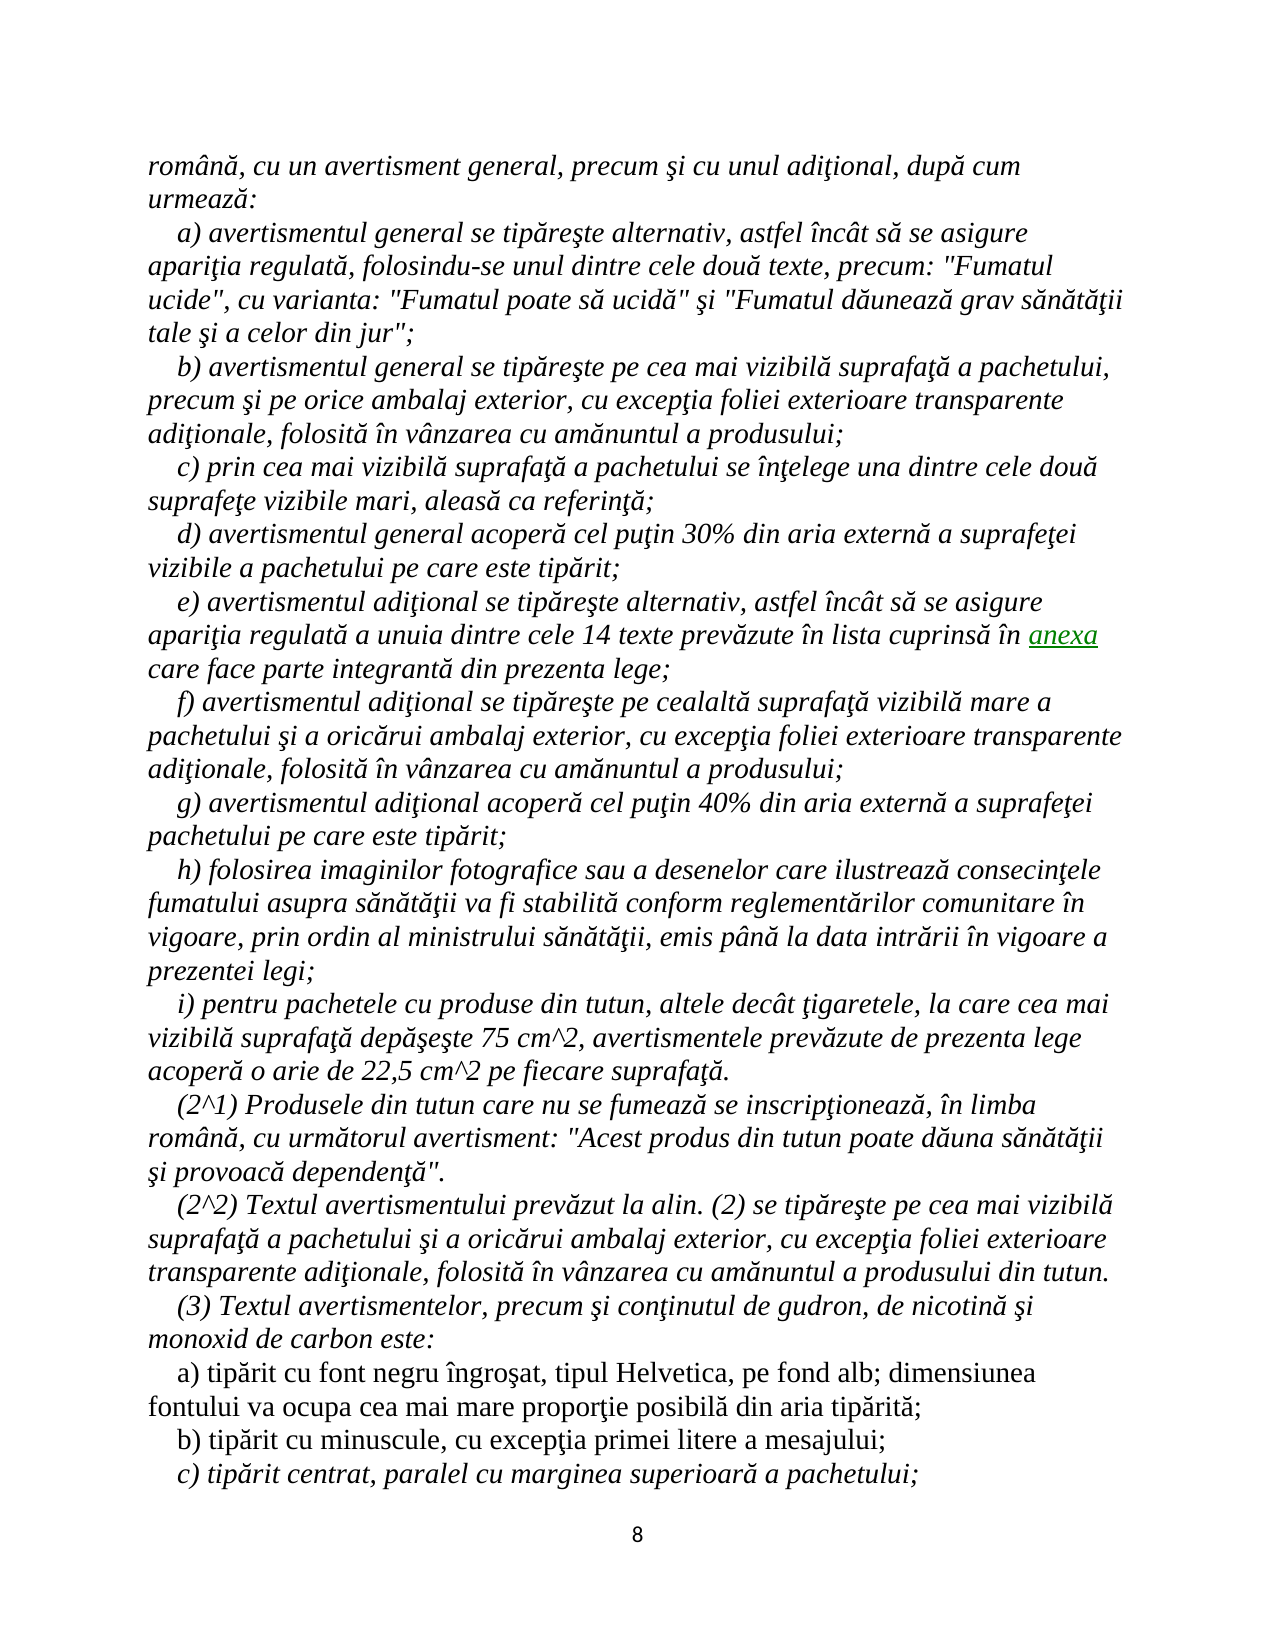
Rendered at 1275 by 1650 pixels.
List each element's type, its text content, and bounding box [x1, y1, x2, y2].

text (2^2) Textul avertismentului prevăzut la alin. (2) se tipăreşte pe cea mai vizibilă suprafaţă a pachetului şi a oricărui ambalaj exterior, cu excepţia foliei exterioare transparente adiţionale, folosită în vânzarea cu amănuntul a produsului din tutun. [148, 1187, 1127, 1288]
text c) tipărit centrat, paralel cu marginea superioară a pachetului; [148, 1456, 1127, 1489]
text (2^1) Produsele din tutun care nu se fumează se inscripţionează, în limba română, cu următorul avertisment: "Acest produs din tutun poate dăuna sănătăţii şi provoacă dependenţă". [148, 1087, 1127, 1187]
text a) avertismentul general se tipăreşte alternativ, astfel încât să se asigure apariţia regulată, folosindu-se unul dintre cele două texte, precum: "Fumatul ucide", cu varianta: "Fumatul poate să ucidă" şi "Fumatul dăunează grav sănătăţii tale şi a celor din jur"; [148, 215, 1127, 349]
text i) pentru pachetele cu produse din tutun, altele decât ţigaretele, la care cea mai vizibilă suprafaţă depăşeşte 75 cm^2, avertismentele prevăzute de prezenta lege acoperă o arie de 22,5 cm^2 pe fiecare suprafaţă. [148, 986, 1127, 1087]
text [148, 148, 1127, 215]
text h) folosirea imaginilor fotografice sau a desenelor care ilustrează consecinţele fumatului asupra sănătăţii va fi stabilită conform reglementărilor comunitare în vigoare, prin ordin al ministrului sănătăţii, emis până la data intrării în vigoare a prezentei legi; [148, 852, 1127, 986]
text a) tipărit cu font negru îngroşat, tipul Helvetica, pe fond alb; dimensiunea fontului va ocupa cea mai mare proporţie posibilă din aria tipărită; [148, 1355, 1127, 1422]
text b) tipărit cu minuscule, cu excepţia primei litere a mesajului; [148, 1422, 1127, 1456]
text f) avertismentul adiţional se tipăreşte pe cealaltă suprafaţă vizibilă mare a pachetului şi a oricărui ambalaj exterior, cu excepţia foliei exterioare transparente adiţionale, folosită în vânzarea cu amănuntul a produsului; [148, 684, 1127, 785]
text e) avertismentul adiţional se tipăreşte alternativ, astfel încât să se asigure apariţia regulată a unuia dintre cele 14 texte prevăzute în lista cuprinsă în anexa care face parte integrantă din prezenta lege; [148, 584, 1127, 684]
text (3) Textul avertismentelor, precum şi conţinutul de gudron, de nicotină şi monoxid de carbon este: [148, 1288, 1127, 1355]
text b) avertismentul general se tipăreşte pe cea mai vizibilă suprafaţă a pachetului, precum şi pe orice ambalaj exterior, cu excepţia foliei exterioare transparente adiţionale, folosită în vânzarea cu amănuntul a produsului; [148, 349, 1127, 449]
text g) avertismentul adiţional acoperă cel puţin 40% din aria externă a suprafeţei pachetului pe care este tipărit; [148, 785, 1127, 852]
text d) avertismentul general acoperă cel puţin 30% din aria externă a suprafeţei vizibile a pachetului pe care este tipărit; [148, 517, 1127, 584]
text c) prin cea mai vizibilă suprafaţă a pachetului se înţelege una dintre cele două suprafeţe vizibile mari, aleasă ca referinţă; [148, 449, 1127, 517]
